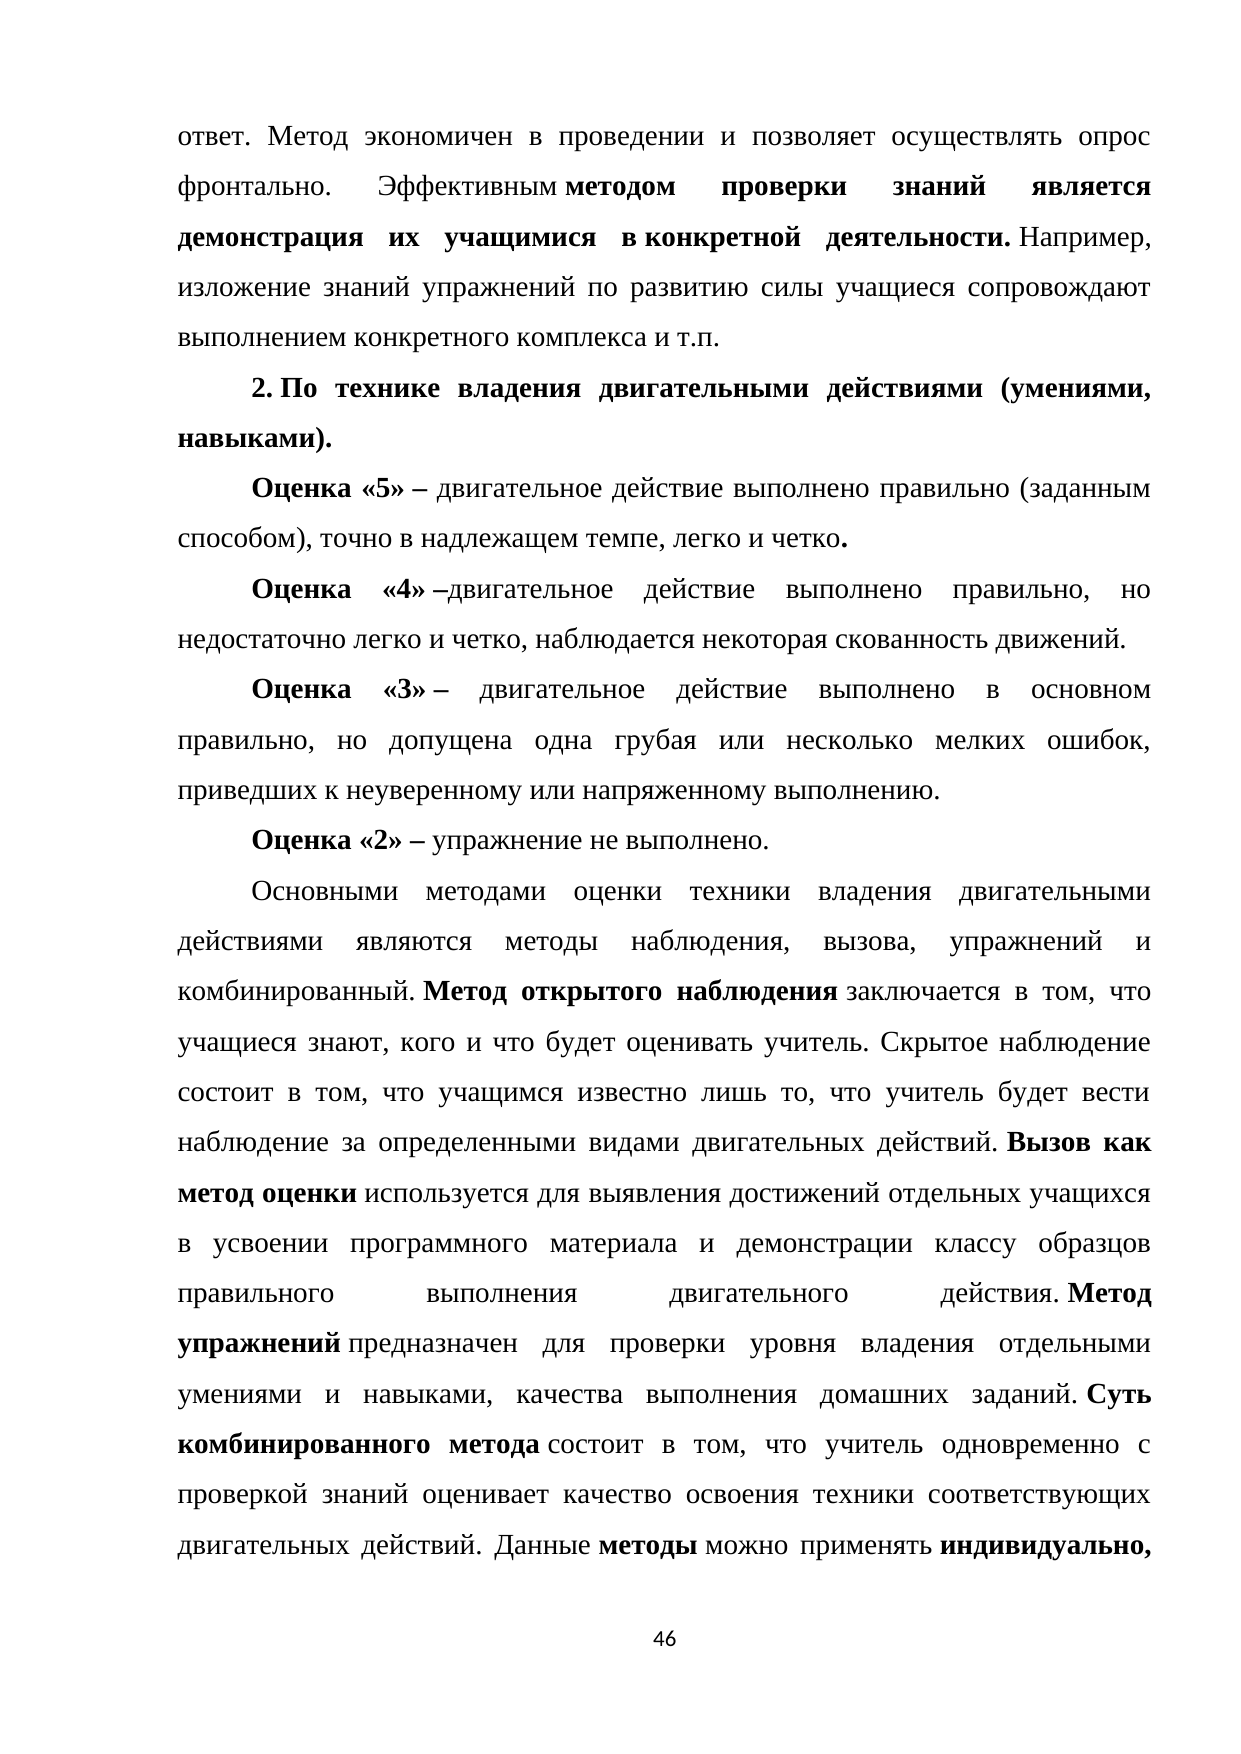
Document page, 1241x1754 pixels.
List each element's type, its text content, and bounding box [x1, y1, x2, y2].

text Оценка «2» – упражнение не выполнено. [177, 822, 1152, 856]
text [177, 873, 1152, 1560]
text Оценка «5» – двигательное действие выполнено правильно (заданным способом), точно в надлежащем темпе, легко и четко. [177, 470, 1152, 554]
text Оценка «4» –двигательное действие выполнено правильно, но недостаточно легко и четко, наблюдается некоторая скованность движений. [177, 571, 1152, 655]
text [177, 118, 1152, 353]
text Оценка «3» – двигательное действие выполнено в основном правильно, но допущена одна грубая или несколько мелких ошибок, приведших к неуверенному или напряженному выполнению. [177, 672, 1152, 806]
text 2. По технике владения двигательными действиями (умениями, навыками). [177, 370, 1152, 453]
